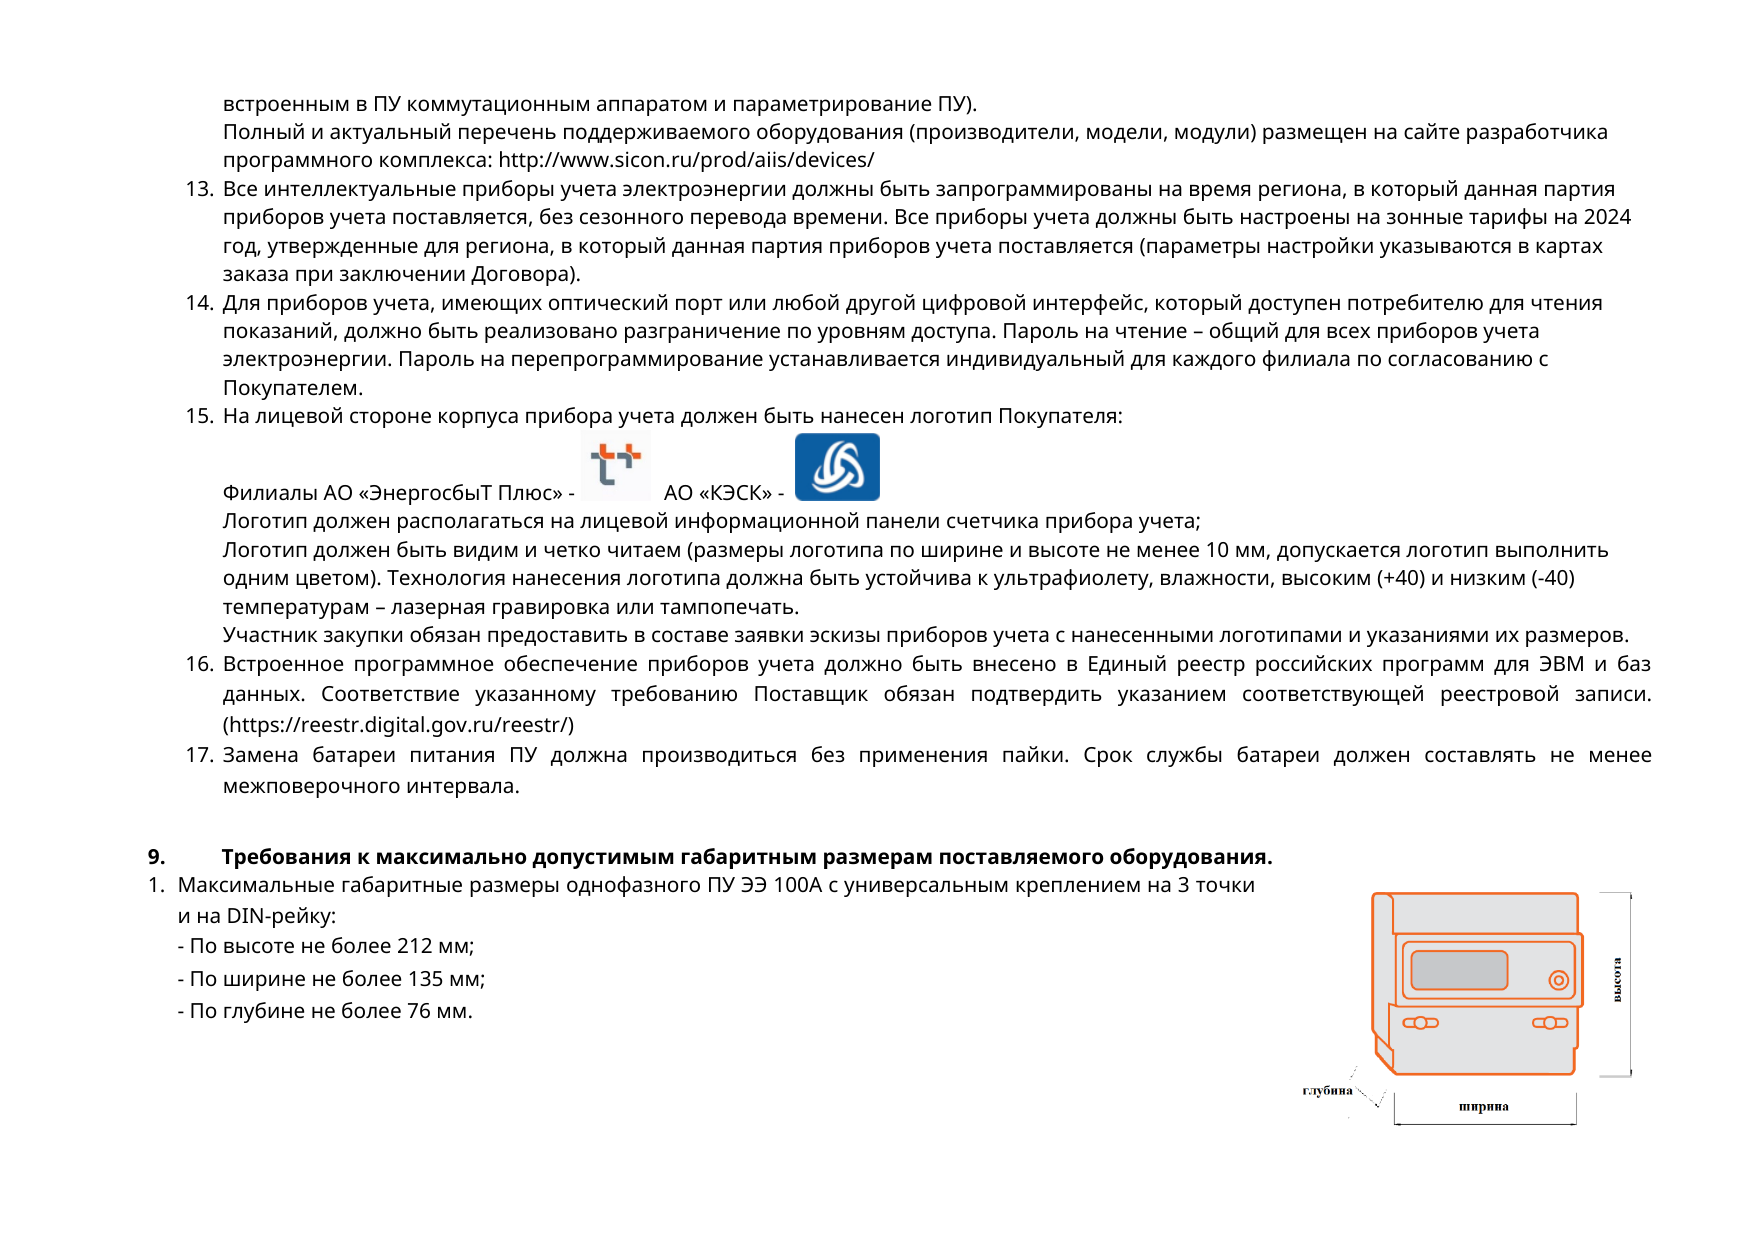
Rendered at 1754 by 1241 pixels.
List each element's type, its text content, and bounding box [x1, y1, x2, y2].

list На лицевой стороне корпуса прибора учета должен быть нанесен логотип Покупателя: [185, 401, 1654, 430]
text - По глубине не более 76 мм. [177, 997, 1273, 1025]
text - По высоте не более 212 мм; [177, 931, 1273, 960]
picture [580, 430, 651, 501]
list Встроенное программное обеспечение приборов учета должно быть внесено в Единый реестр российских программ для ЭВМ и баз данных. Соответствие указанному требованию Поставщик обязан подтвердить указанием соответствующей реестровой записи. (https://reestr.digital.gov.ru/reestr/) [185, 649, 1654, 738]
list Полный и актуальный перечень поддерживаемого оборудования (производители, модели, модули) размещен на сайте разработчика программного комплекса: http://www.sicon.ru/prod/aiis/devices/ [223, 117, 1654, 174]
list Для приборов учета, имеющих оптический порт или любой другой цифровой интерфейс, который доступен потребителю для чтения показаний, должно быть реализовано разграничение по уровням доступа. Пароль на чтение – общий для всех приборов учета электроэнергии. Пароль на перепрограммирование устанавливается индивидуальный для каждого филиала по согласованию с Покупателем. [185, 288, 1654, 401]
list Максимальные габаритные размеры однофазного ПУ ЭЭ 100А с универсальным креплением на 3 точки и на DIN-рейку: [148, 870, 1654, 929]
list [185, 89, 1654, 117]
list Замена батареи питания ПУ должна производиться без применения пайки. Срок службы батареи должен составлять не менее межповерочного интервала. [185, 741, 1654, 799]
list Требования к максимально допустимым габаритным размерам поставляемого оборудования. [148, 842, 1654, 870]
list Филиалы АО «ЭнергосбыТ Плюс» - АО «КЭСК» - [223, 430, 1654, 506]
text - По ширине не более 135 мм; [177, 964, 1273, 992]
list Логотип должен располагаться на лицевой информационной панели счетчика прибора учета; [223, 506, 1654, 535]
list Участник закупки обязан предоставить в составе заявки эскизы приборов учета с нанесенными логотипами и указаниями их размеров. [223, 620, 1654, 649]
list Логотип должен быть видим и четко читаем (размеры логотипа по ширине и высоте не менее 10 мм, допускается логотип выполнить одним цветом). Технология нанесения логотипа должна быть устойчива к ультрафиолету, влажности, высоким (+40) и низким (-40) температурам – лазерная гравировка или тампопечать. [223, 535, 1654, 620]
list Все интеллектуальные приборы учета электроэнергии должны быть запрограммированы на время региона, в который данная партия приборов учета поставляется, без сезонного перевода времени. Все приборы учета должны быть настроены на зонные тарифы на 2024 год, утвержденные для региона, в который данная партия приборов учета поставляется (параметры настройки указываются в картах заказа при заключении Договора). [185, 174, 1654, 288]
picture [1273, 871, 1652, 1144]
picture [795, 433, 880, 501]
